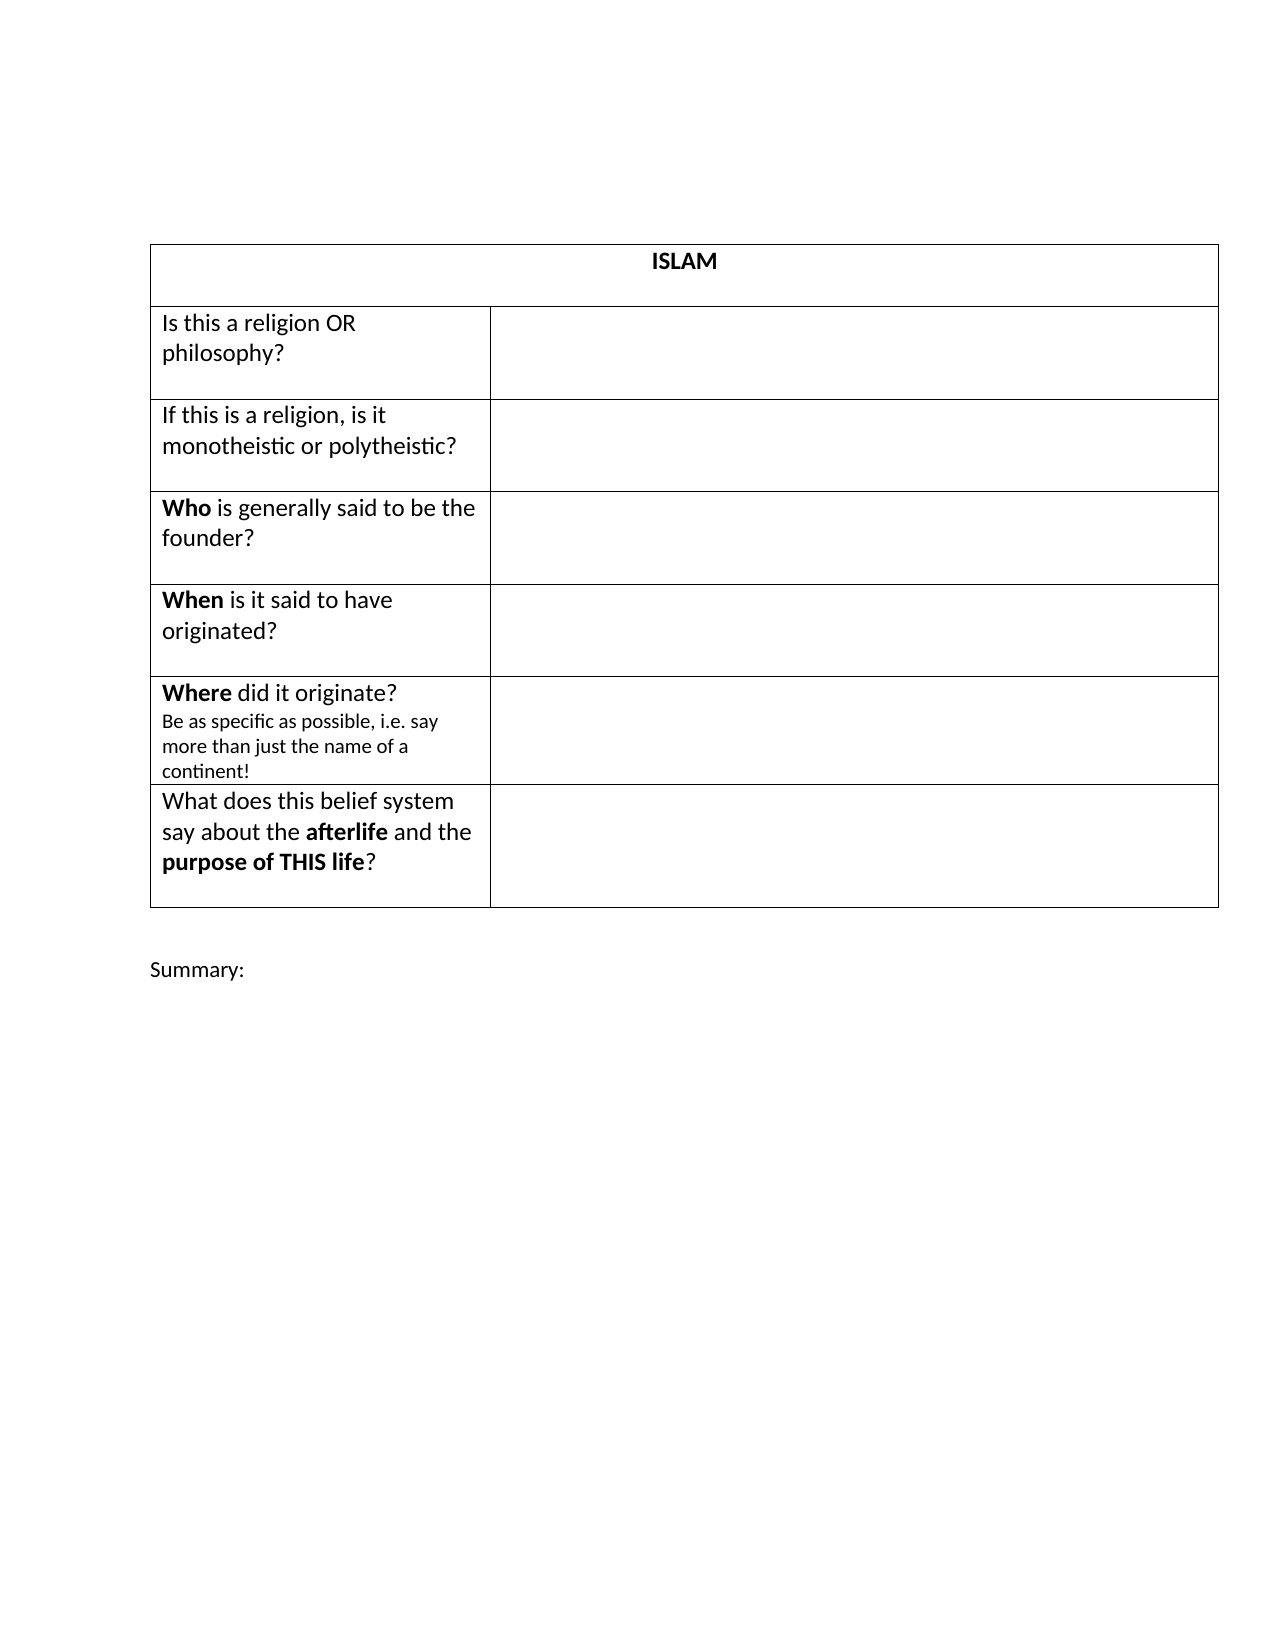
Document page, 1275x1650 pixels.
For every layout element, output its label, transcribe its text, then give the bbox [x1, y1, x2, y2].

text Summary: [150, 955, 1125, 983]
table_cell [491, 785, 1218, 907]
table_cell Is this a religion OR philosophy? [151, 307, 490, 398]
table_cell [491, 492, 1218, 584]
table_cell [491, 677, 1218, 784]
table_cell [491, 585, 1218, 676]
table_cell Who is generally said to be the founder? [151, 492, 490, 584]
table_cell If this is a religion, is it monotheistic or polytheistic? [151, 400, 490, 491]
table_header ISLAM [151, 245, 1218, 306]
table_cell What does this belief system say about the afterlife and the purpose of THIS life? [151, 785, 490, 907]
table_cell Where did it originate? Be as specific as possible, i.e. say more than just the name of a continent! [151, 677, 490, 784]
table_cell [491, 307, 1218, 398]
table_cell [491, 400, 1218, 491]
table_cell When is it said to have originated? [151, 585, 490, 676]
